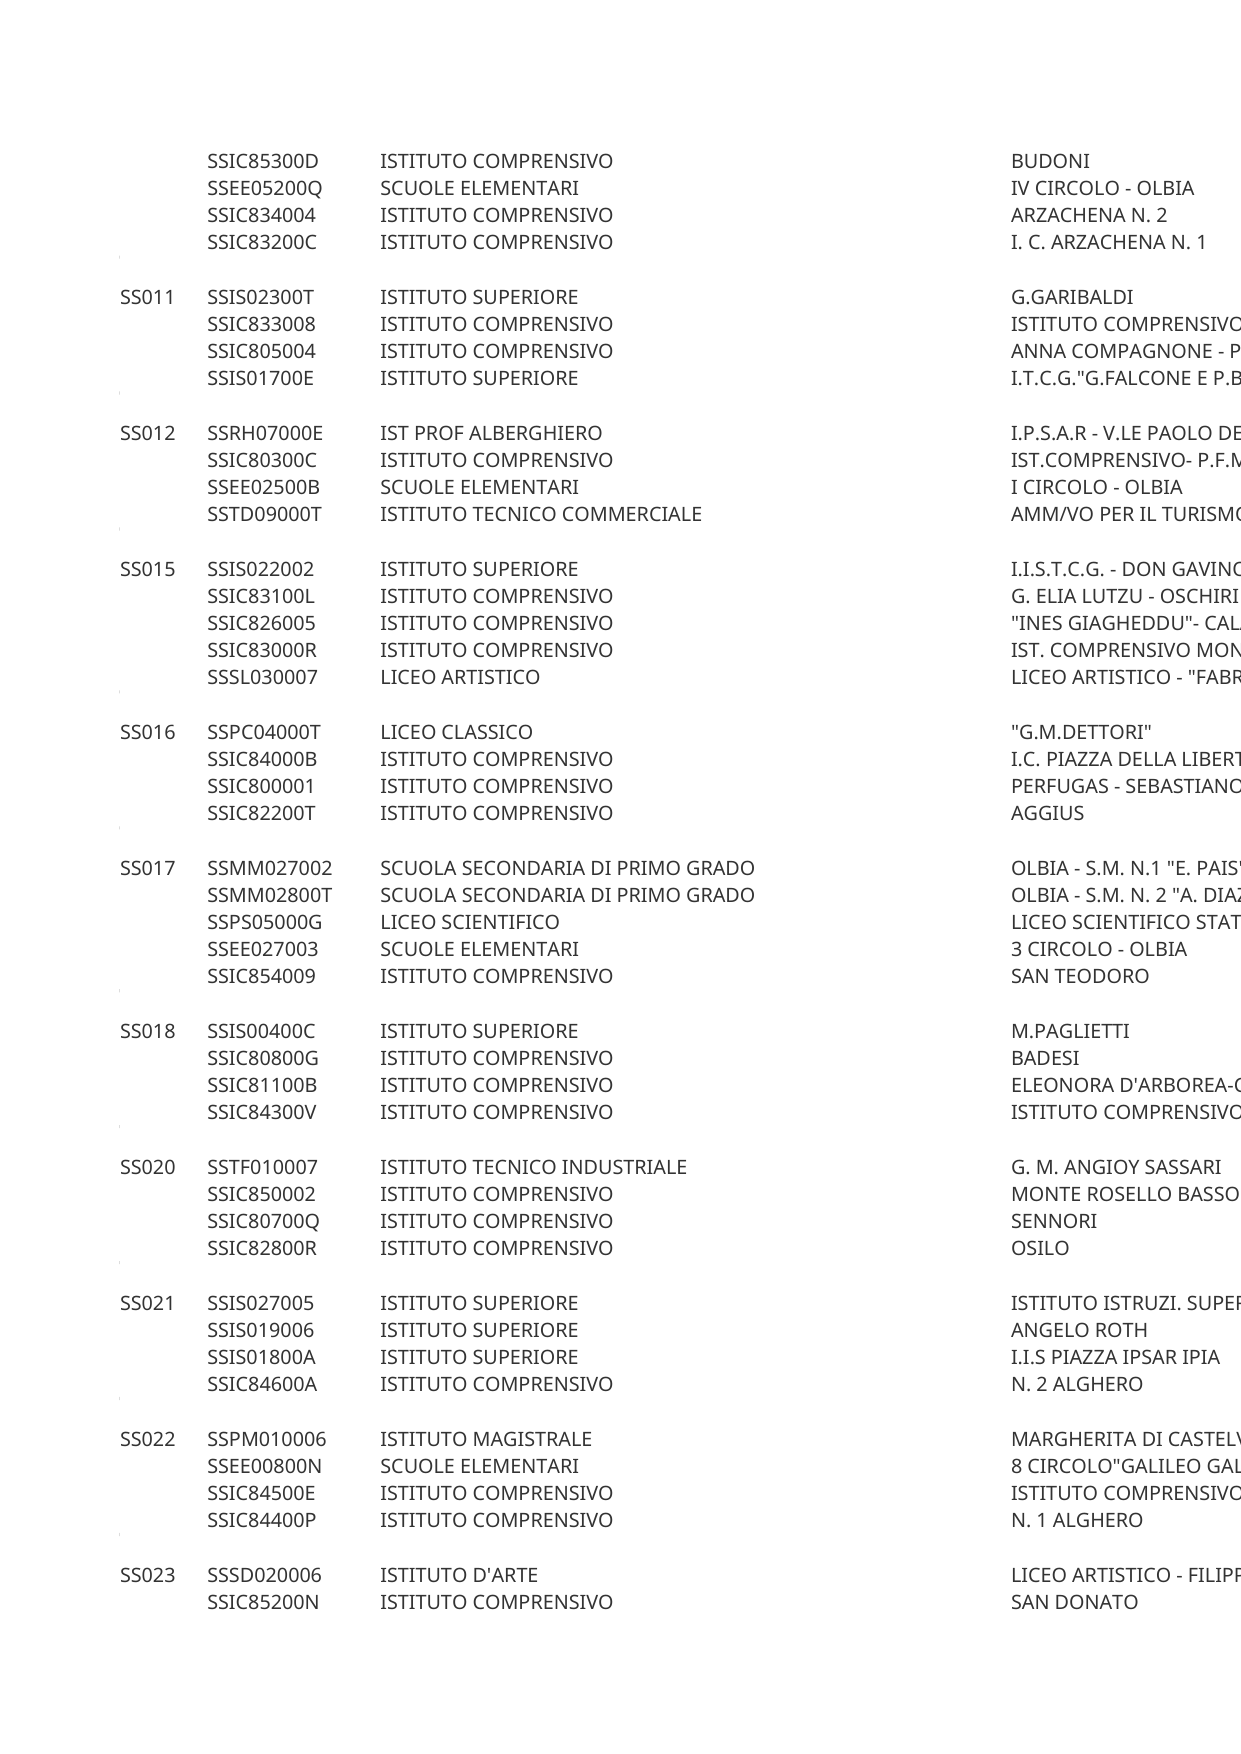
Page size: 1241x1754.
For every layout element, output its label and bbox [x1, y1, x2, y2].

table_header [117, 148, 1240, 1615]
